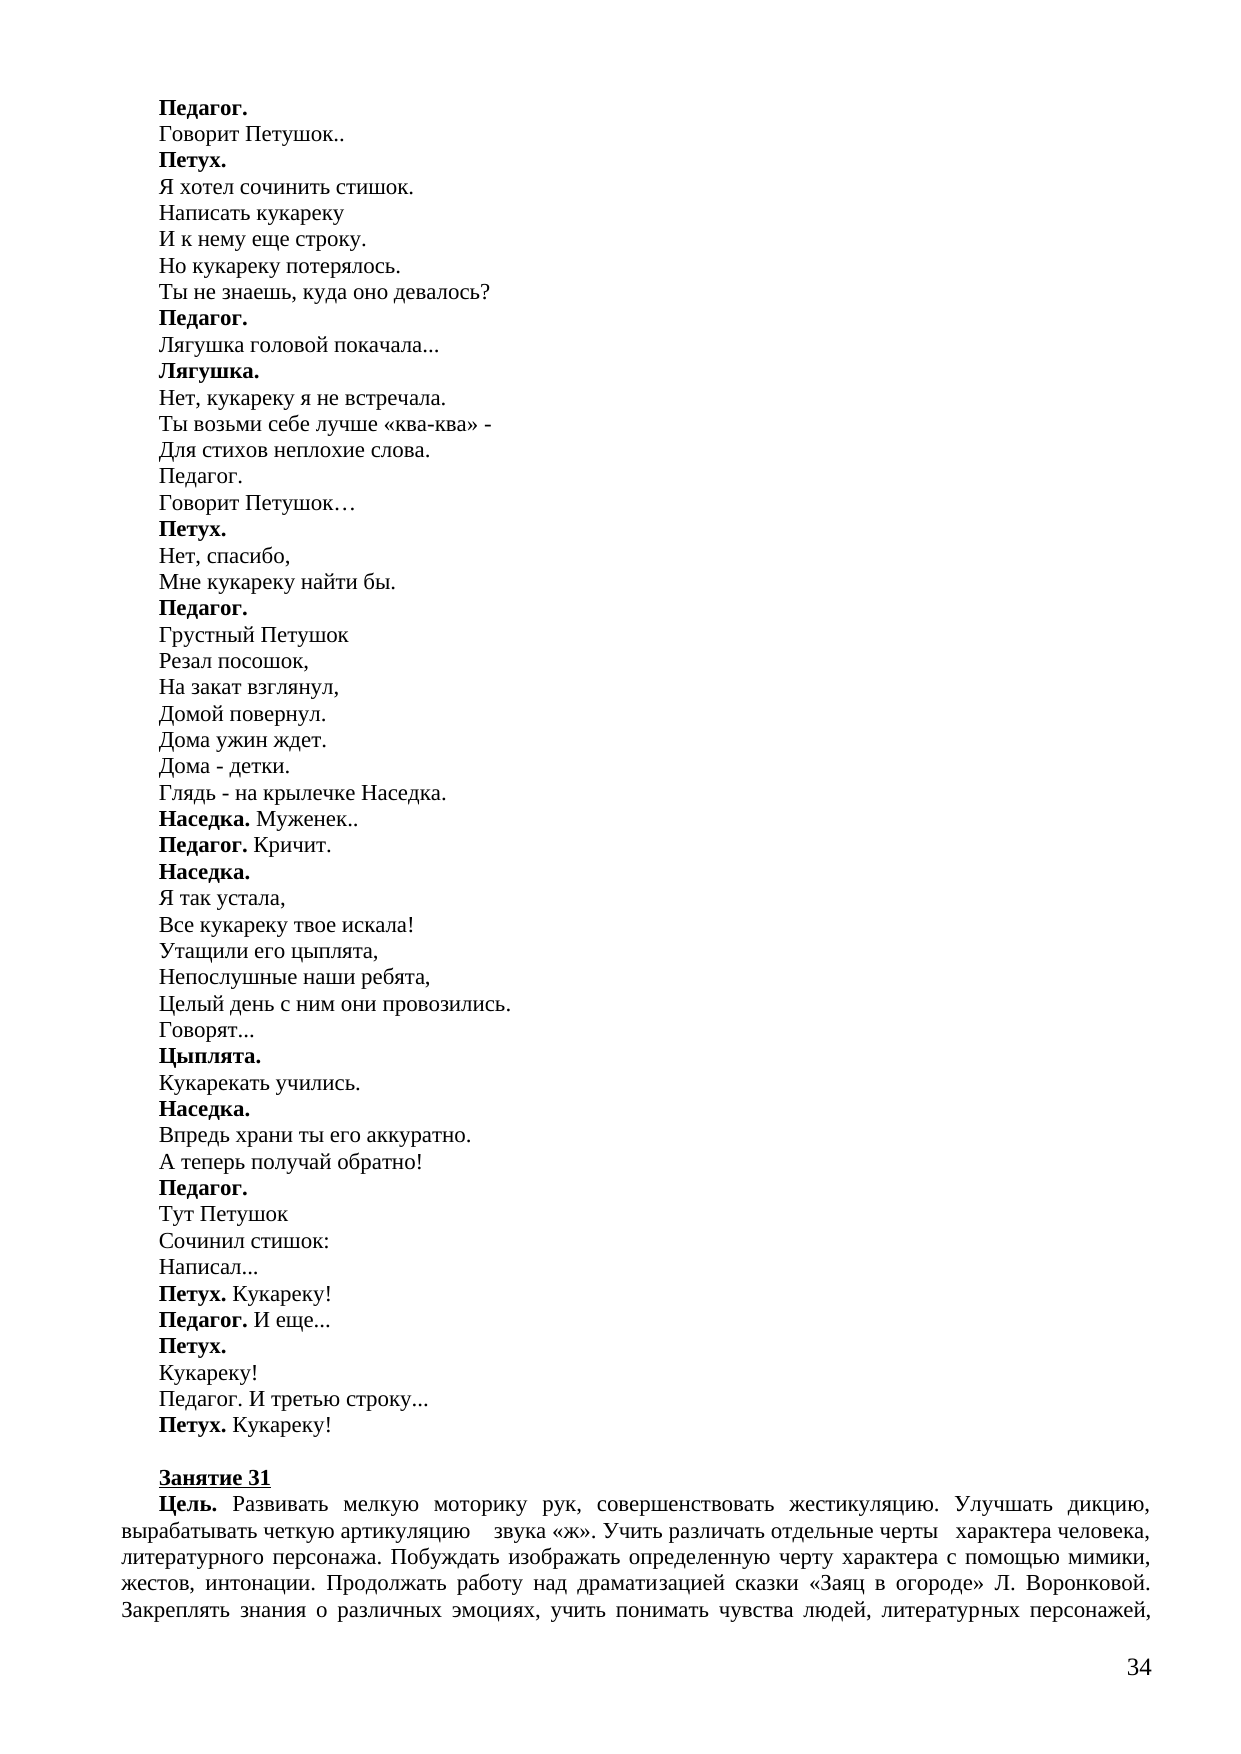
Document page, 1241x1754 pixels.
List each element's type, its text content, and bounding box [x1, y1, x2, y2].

text Педагог. [121, 594, 1152, 621]
text Написал... [121, 1253, 1152, 1279]
text Наседка. [121, 1095, 1152, 1121]
text Педагог. [121, 304, 1152, 331]
text Петух. [121, 146, 1152, 173]
text Педагог. [121, 94, 1152, 120]
text Наседка. Муженек.. [121, 805, 1152, 832]
text Наседка. [121, 858, 1152, 884]
text Ты не знаешь, куда оно девалось? [121, 278, 1152, 304]
text Целый день с ним они провозились. [121, 990, 1152, 1016]
text Впредь храни ты его аккуратно. [121, 1121, 1152, 1148]
text Педагог. [121, 1174, 1152, 1201]
text Утащили его цыплята, [121, 937, 1152, 963]
text Говорит Петушок.. [121, 120, 1152, 146]
text Мне кукареку найти бы. [121, 568, 1152, 594]
text Педагог. [121, 463, 1152, 489]
text Написать кукареку [121, 199, 1152, 225]
text Лягушка. [121, 357, 1152, 383]
text Я хотел сочинить стишок. [121, 173, 1152, 199]
text Для стихов неплохие слова. [121, 436, 1152, 463]
text Резал посошок, [121, 647, 1152, 673]
text Педагог. Кричит. [121, 832, 1152, 858]
text Все кукареку твое искала! [121, 911, 1152, 937]
text Кукареку! [121, 1359, 1152, 1385]
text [121, 1490, 1152, 1622]
text Домой повернул. [121, 700, 1152, 726]
text Тут Петушок [121, 1201, 1152, 1227]
text Сочинил стишок: [121, 1227, 1152, 1253]
text Петух. [121, 515, 1152, 542]
text Кукарекать учились. [121, 1069, 1152, 1095]
text Педагог. И еще... [121, 1306, 1152, 1332]
text Дома - детки. [121, 752, 1152, 779]
text Нет, спасибо, [121, 542, 1152, 568]
text А теперь получай обратно! [121, 1148, 1152, 1174]
text Петух. [121, 1332, 1152, 1359]
text Непослушные наши ребята, [121, 963, 1152, 990]
text На закат взглянул, [121, 673, 1152, 700]
text Ты возьми себе лучше «ква-ква» - [121, 410, 1152, 436]
text Говорят... [121, 1016, 1152, 1042]
text Дома ужин ждет. [121, 726, 1152, 752]
text Педагог. И третью строку... [121, 1385, 1152, 1411]
text Говорит Петушок… [121, 489, 1152, 515]
text Нет, кукареку я не встречала. [121, 383, 1152, 410]
text Но кукареку потерялось. [121, 252, 1152, 278]
text Цыплята. [121, 1042, 1152, 1069]
text И к нему еще строку. [121, 225, 1152, 252]
text Петух. Кукареку! [121, 1411, 1152, 1438]
text Лягушка головой покачала... [121, 331, 1152, 357]
text Грустный Петушок [121, 621, 1152, 647]
text Глядь - на крылечке Наседка. [121, 779, 1152, 805]
text Я так устала, [121, 884, 1152, 911]
text Занятие 31 [121, 1464, 1152, 1490]
text Петух. Кукареку! [121, 1279, 1152, 1306]
